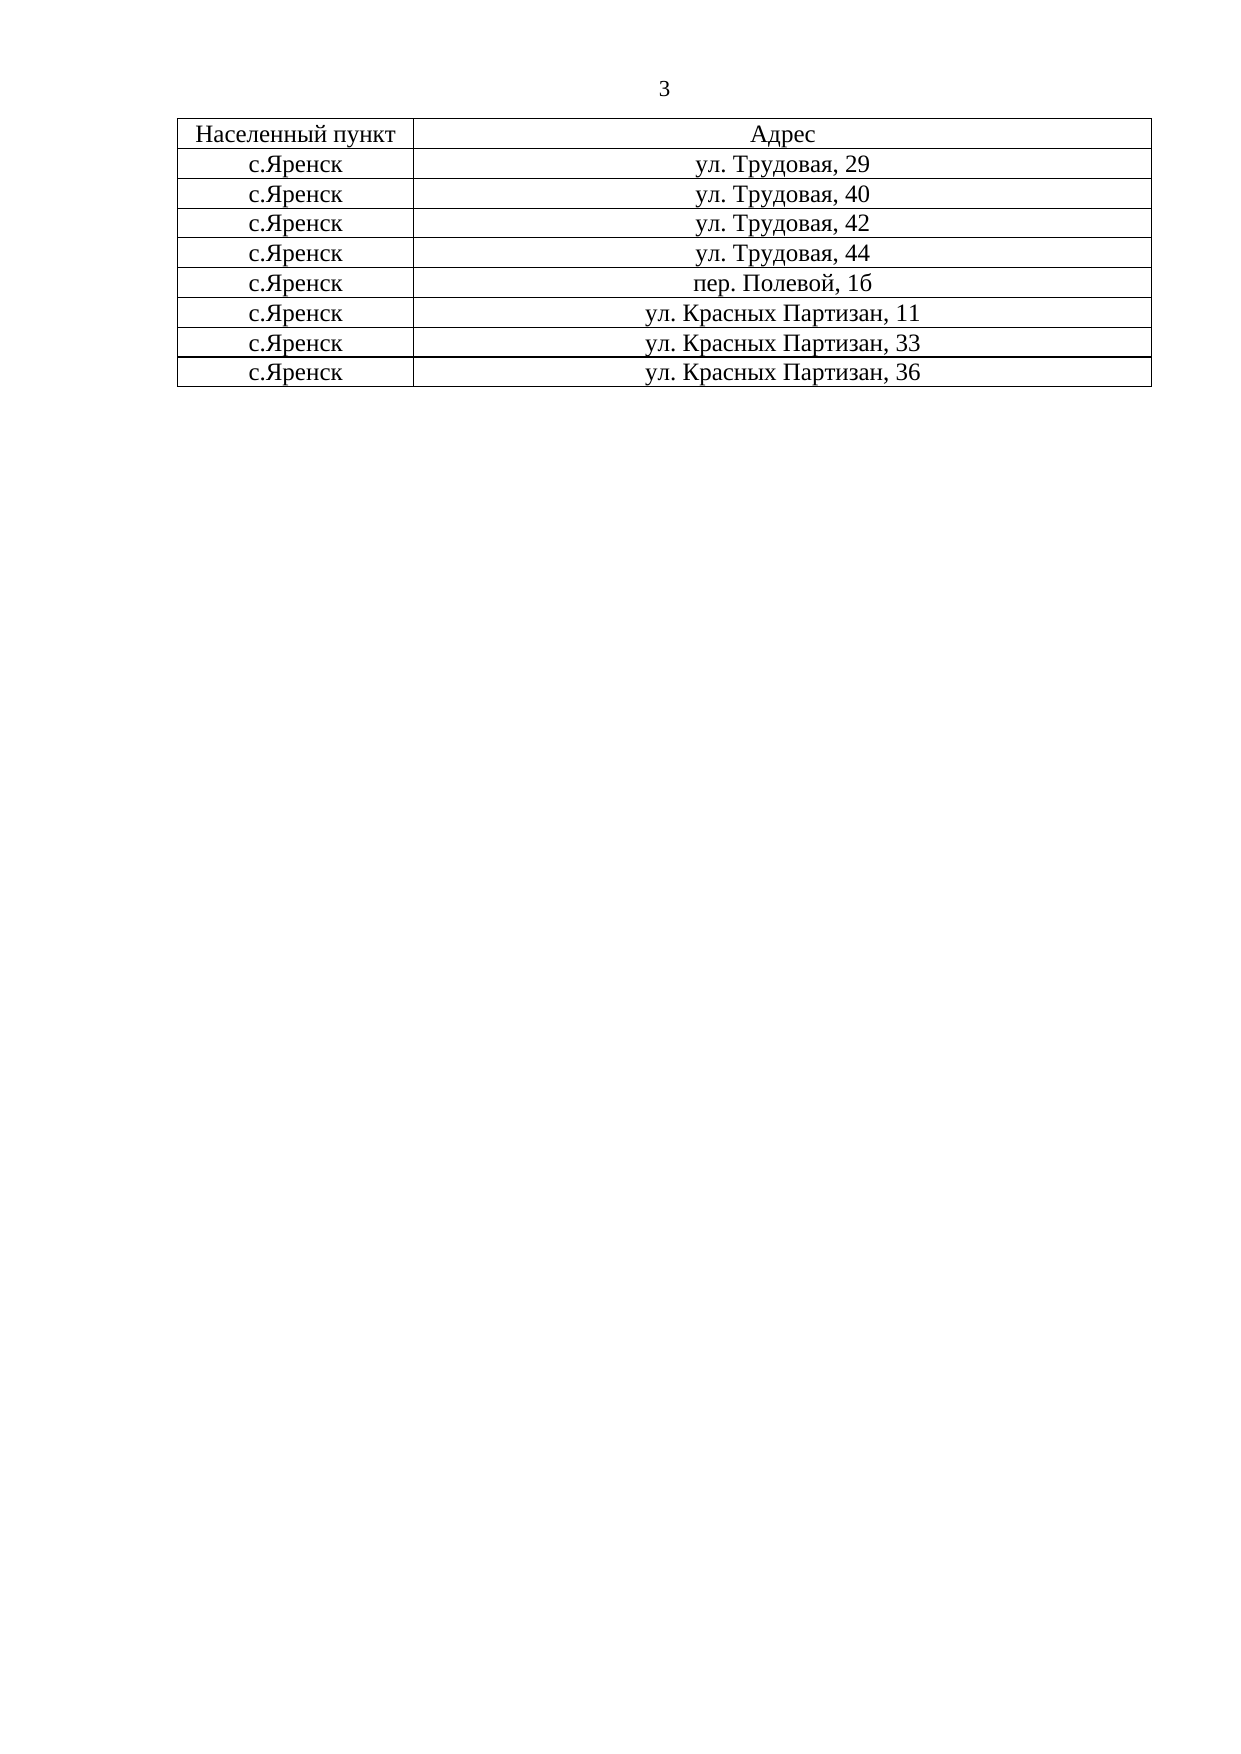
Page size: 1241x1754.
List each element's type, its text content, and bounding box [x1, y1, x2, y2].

table_cell ул. Красных Партизан, 36 [414, 358, 1151, 386]
table_cell с.Яренск [178, 328, 413, 356]
table_cell с.Яренск [178, 268, 413, 297]
table_cell с.Яренск [178, 358, 413, 386]
table_header Адрес [414, 119, 1151, 148]
table_header Населенный пункт [178, 119, 413, 148]
table_cell ул. Трудовая, 44 [414, 238, 1151, 267]
table_cell ул. Красных Партизан, 33 [414, 328, 1151, 356]
table_cell ул. Трудовая, 40 [414, 179, 1151, 207]
table_cell ул. Трудовая, 42 [414, 209, 1151, 237]
table_cell ул. Красных Партизан, 11 [414, 298, 1151, 327]
table_cell пер. Полевой, 1б [414, 268, 1151, 297]
table_cell с.Яренск [178, 238, 413, 267]
table_cell с.Яренск [178, 209, 413, 237]
table_cell ул. Трудовая, 29 [414, 149, 1151, 178]
table_cell с.Яренск [178, 179, 413, 207]
table_cell с.Яренск [178, 149, 413, 178]
table_cell с.Яренск [178, 298, 413, 327]
